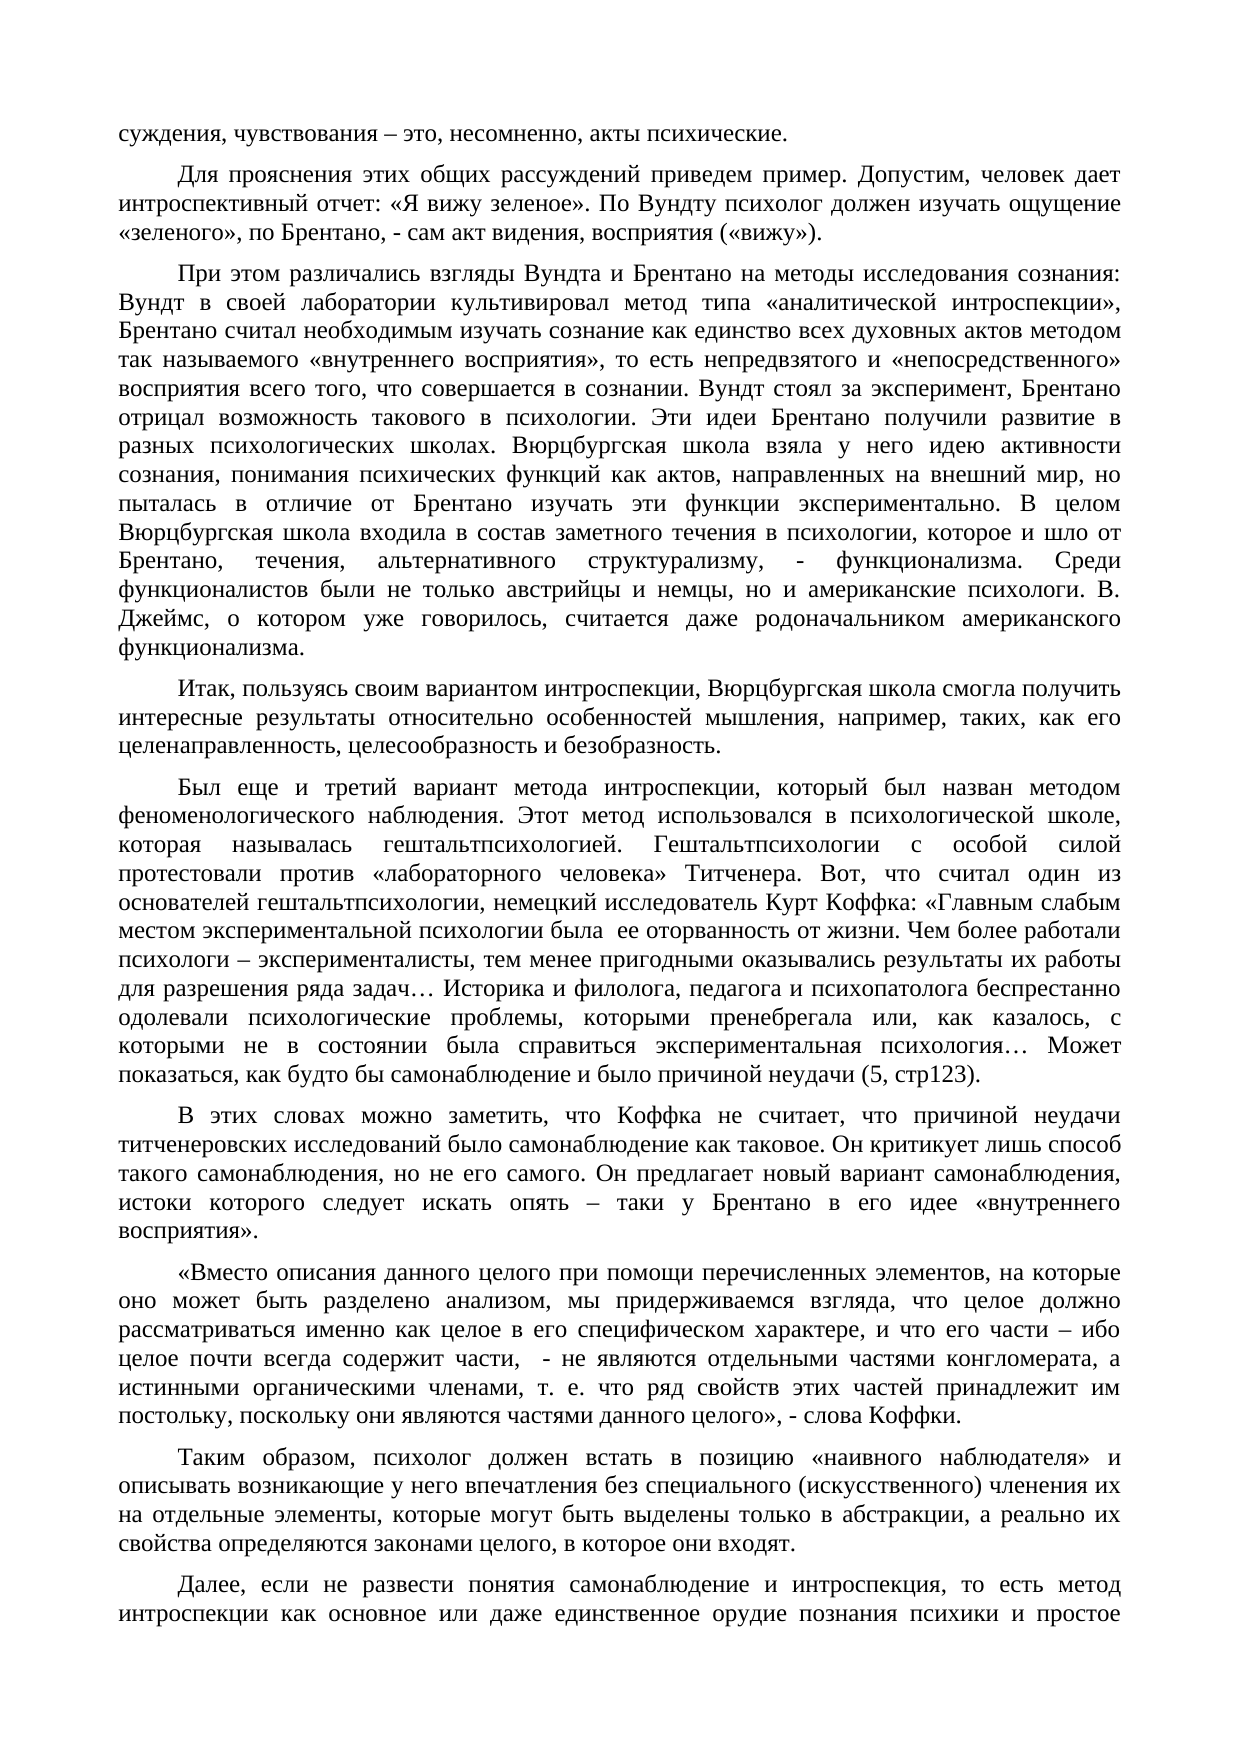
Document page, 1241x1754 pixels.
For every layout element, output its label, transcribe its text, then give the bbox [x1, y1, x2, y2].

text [118, 1569, 1122, 1627]
text Для прояснения этих общих рассуждений приведем пример. Допустим, человек дает интроспективный отчет: «Я вижу зеленое». По Вундту психолог должен изучать ощущение «зеленого», по Брентано, - сам акт видения, восприятия («вижу»). [118, 159, 1122, 246]
text Был еще и третий вариант метода интроспекции, который был назван методом феноменологического наблюдения. Этот метод использовался в психологической школе, которая называлась гештальтпсихологией. Гештальтпсихологии с особой силой протестовали против «лабораторного человека» Титченера. Вот, что считал один из основателей гештальтпсихологии, немецкий исследователь Курт Коффка: «Главным слабым местом экспериментальной психологии была ее оторванность от жизни. Чем более работали психологи – эксперименталисты, тем менее пригодными оказывались результаты их работы для разрешения ряда задач… Историка и филолога, педагога и психопатолога беспрестанно одолевали психологические проблемы, которыми пренебрегала или, как казалось, с которыми не в состоянии была справиться экспериментальная психология… Может показаться, как будто бы самонаблюдение и было причиной неудачи (5, стр123). [118, 772, 1122, 1088]
text В этих словах можно заметить, что Коффка не считает, что причиной неудачи титченеровских исследований было самонаблюдение как таковое. Он критикует лишь способ такого самонаблюдения, но не его самого. Он предлагает новый вариант самонаблюдения, истоки которого следует искать опять – таки у Брентано в его идее «внутреннего восприятия». [118, 1101, 1122, 1244]
text При этом различались взгляды Вундта и Брентано на методы исследования сознания: Вундт в своей лаборатории культивировал метод типа «аналитической интроспекции», Брентано считал необходимым изучать сознание как единство всех духовных актов методом так называемого «внутреннего восприятия», то есть непредвзятого и «непосредственного» восприятия всего того, что совершается в сознании. Вундт стоял за эксперимент, Брентано отрицал возможность такового в психологии. Эти идеи Брентано получили развитие в разных психологических школах. Вюрцбургская школа взяла у него идею активности сознания, понимания психических функций как актов, направленных на внешний мир, но пыталась в отличие от Брентано изучать эти функции экспериментально. В целом Вюрцбургская школа входила в состав заметного течения в психологии, которое и шло от Брентано, течения, альтернативного структурализму, - функционализма. Среди функционалистов были не только австрийцы и немцы, но и американские психологи. В. Джеймс, о котором уже говорилось, считается даже родоначальником американского функционализма. [118, 258, 1122, 661]
text Итак, пользуясь своим вариантом интроспекции, Вюрцбургская школа смогла получить интересные результаты относительно особенностей мышления, например, таких, как его целенаправленность, целесообразность и безобразность. [118, 673, 1122, 759]
text «Вместо описания данного целого при помощи перечисленных элементов, на которые оно может быть разделено анализом, мы придерживаемся взгляда, что целое должно рассматриваться именно как целое в его специфическом характере, и что его части – ибо целое почти всегда содержит части, - не являются отдельными частями конгломерата, а истинными органическими членами, т. е. что ряд свойств этих частей принадлежит им постольку, поскольку они являются частями данного целого», - слова Коффки. [118, 1257, 1122, 1429]
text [118, 118, 1122, 147]
text Таким образом, психолог должен встать в позицию «наивного наблюдателя» и описывать возникающие у него впечатления без специального (искусственного) членения их на отдельные элементы, которые могут быть выделены только в абстракции, а реально их свойства определяются законами целого, в которое они входят. [118, 1442, 1122, 1557]
